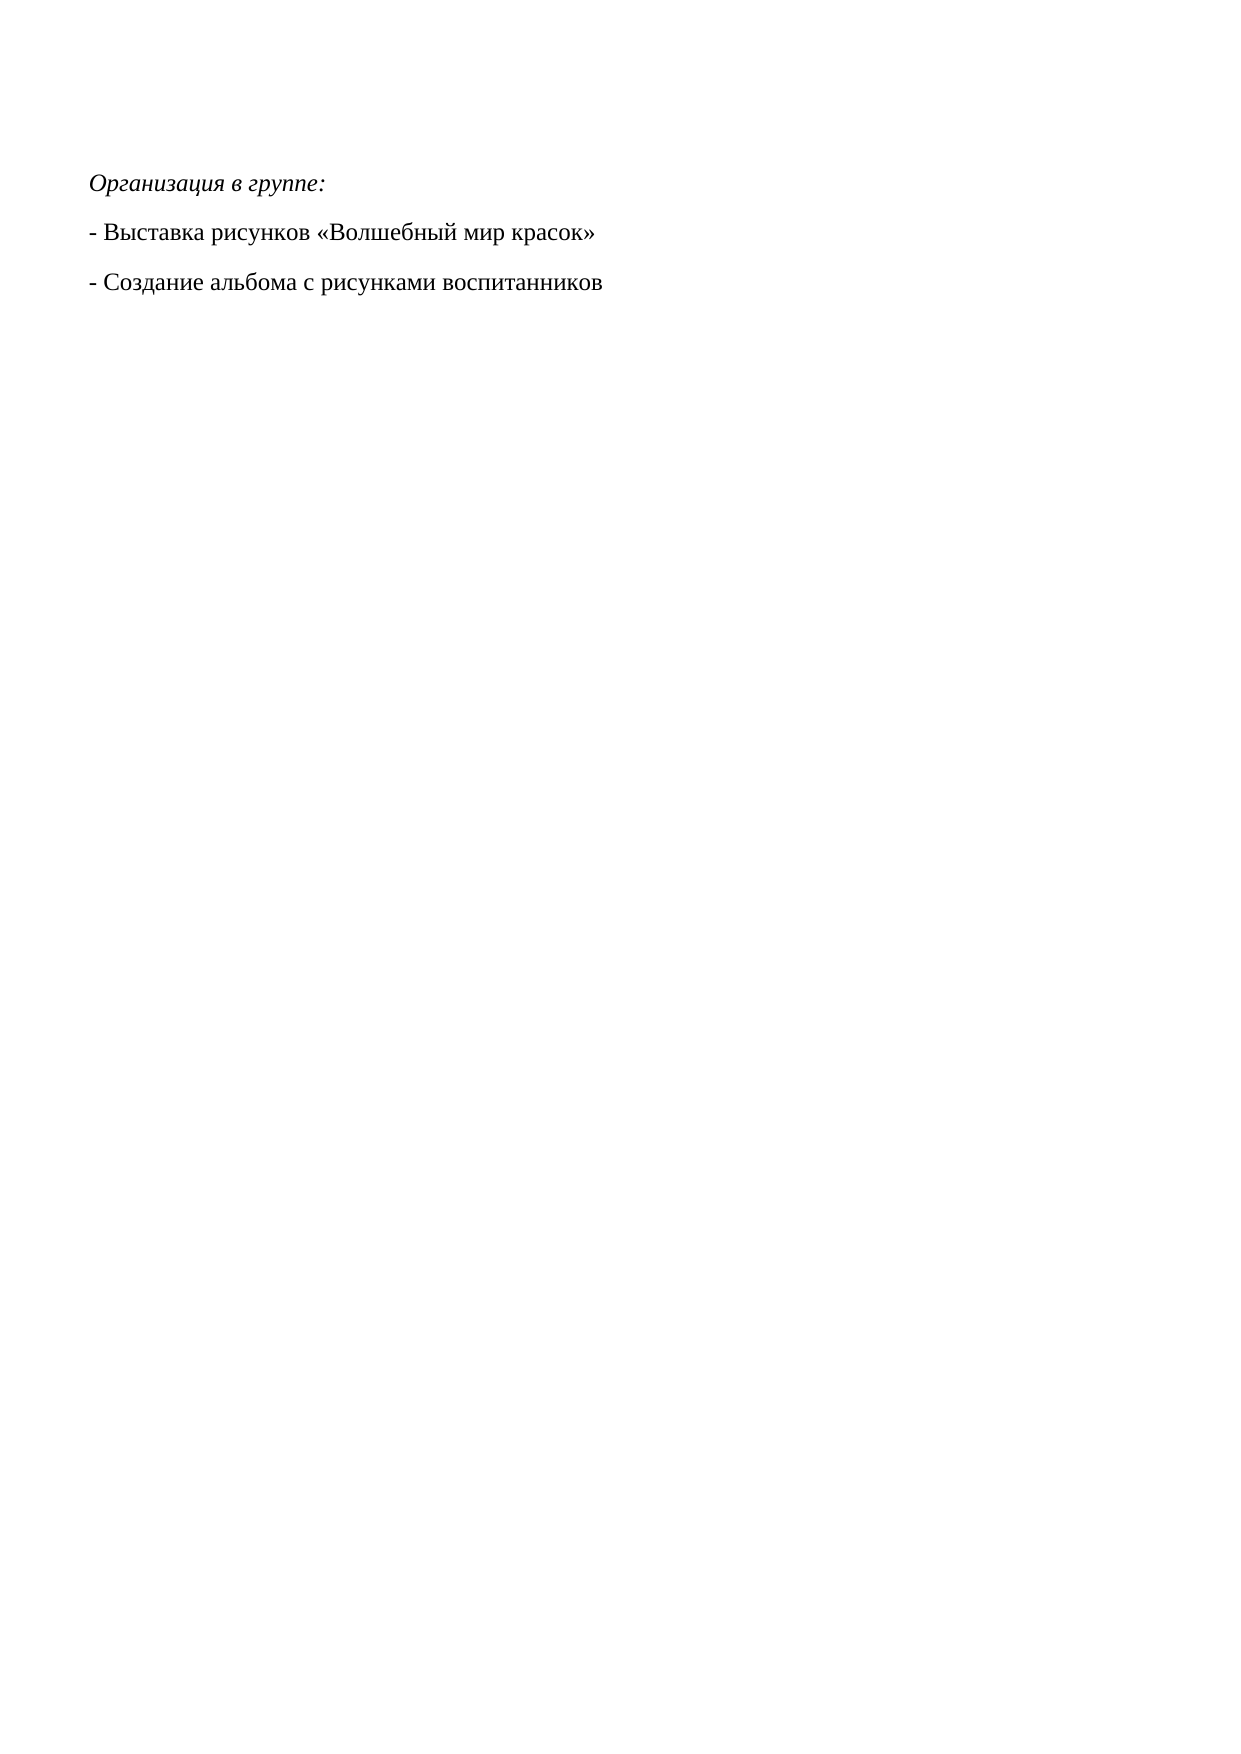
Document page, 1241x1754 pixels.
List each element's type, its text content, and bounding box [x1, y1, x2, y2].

text - Выставка рисунков «Волшебный мир красок» [88, 217, 1063, 246]
text - Создание альбома с рисунками воспитанников [88, 267, 1063, 296]
text Организация в группе: [88, 168, 1063, 196]
